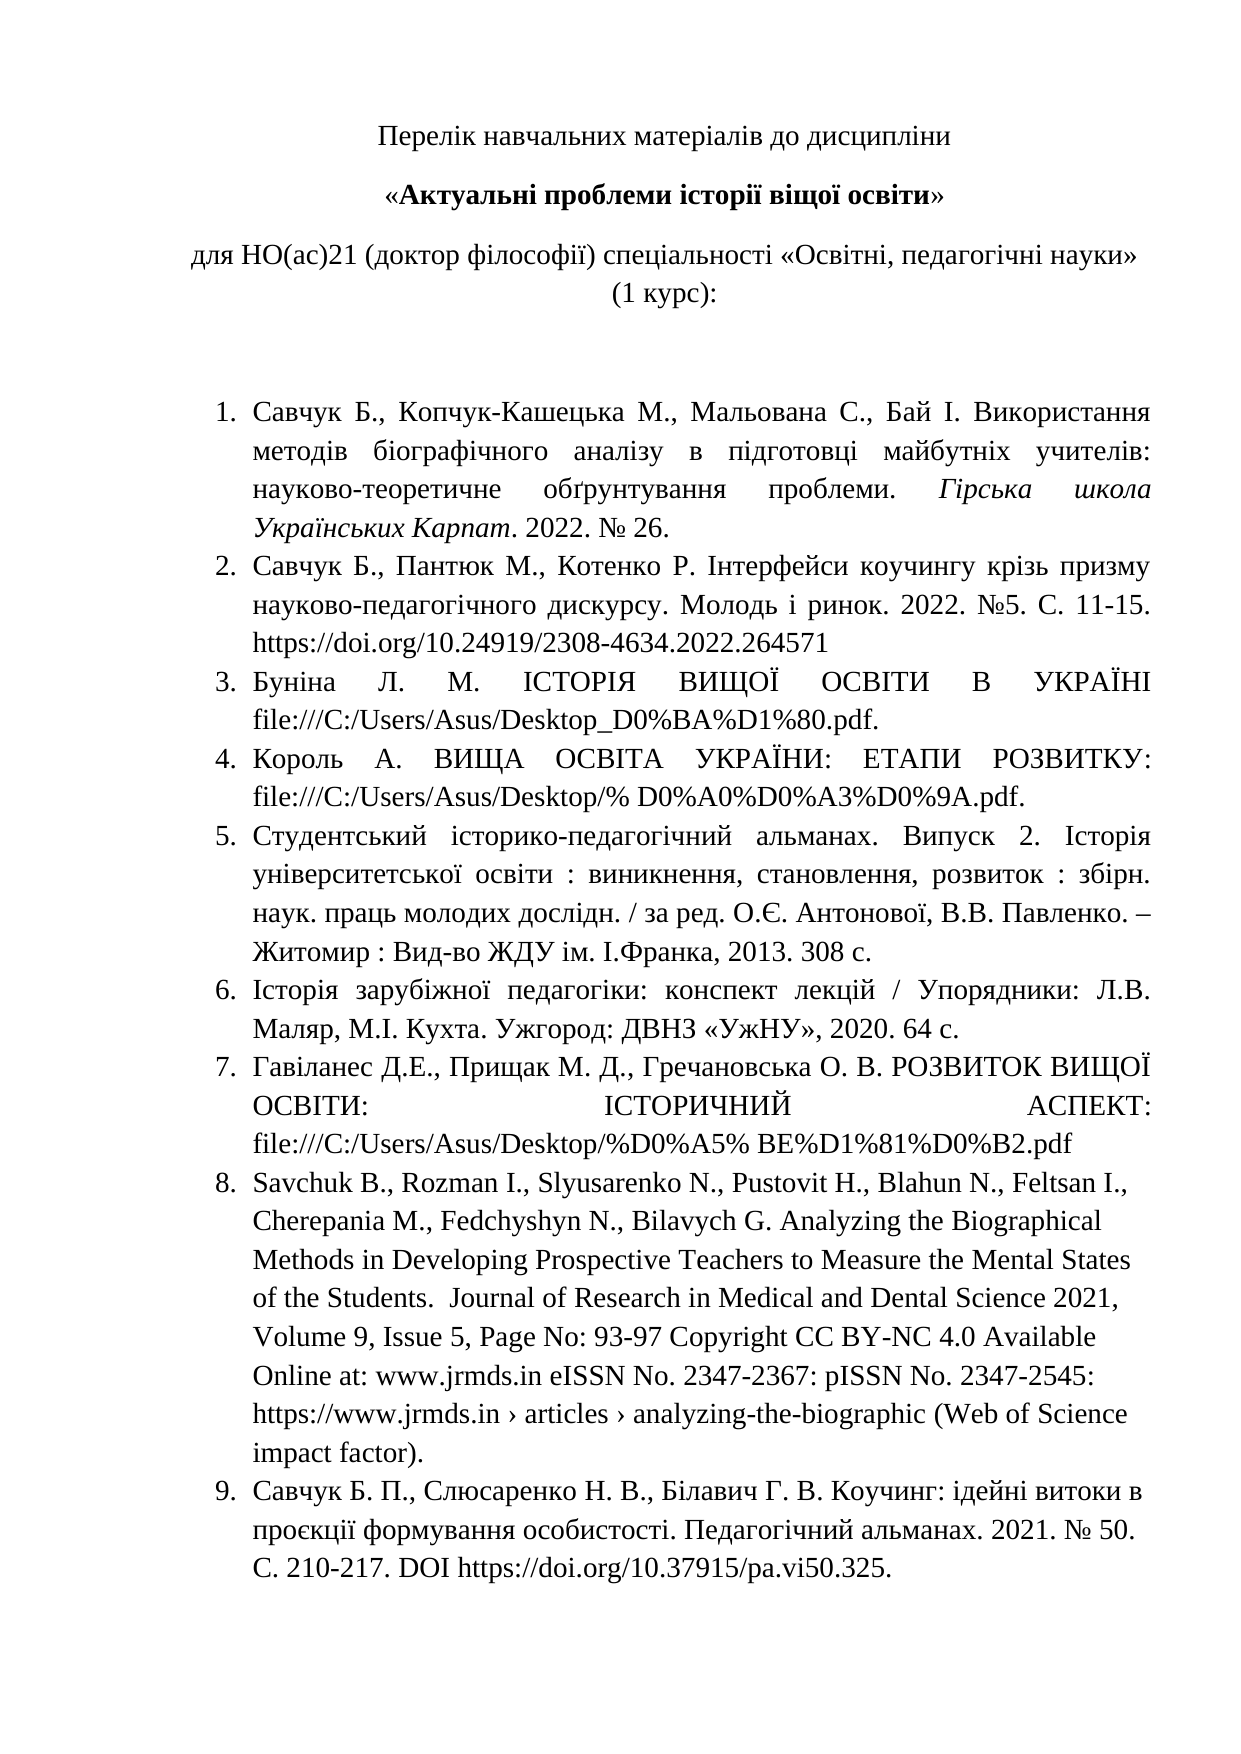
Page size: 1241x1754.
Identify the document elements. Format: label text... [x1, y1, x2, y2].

list Savchuk В., Rozman І., Slyusarenko N., Pustovit H., Blahun N., Feltsan I., Cherepania M., Fedchyshyn N., Bilavych G. Analyzing the Biographical Methods in Developing Prospective Teachers to Measure the Mental States of the Students. Journal of Research in Medical and Dental Science 2021, Volume 9, Issue 5, Page No: 93-97 Copyright CC BY-NC 4.0 Available Online at: www.jrmds.in eISSN No. 2347-2367: pISSN No. 2347-2545: https://www.jrmds.in › articles › analyzing-the-biographic (Web of Science impact factor). [215, 1165, 1152, 1468]
list Історія зарубіжної педагогіки: конспект лекцій / Упорядники: Л.В. Маляр, М.І. Кухта. Ужгород: ДВНЗ «УжНУ», 2020. 64 с. [215, 972, 1152, 1044]
list Cавчук Б., Копчук-Кашецька М., Мальована С., Бай І. Використання методів біографічного аналізу в підготовці майбутніх учителів: науково-теоретичне обґрунтування проблеми. Гірська школа Українських Карпат. 2022. № 26. [215, 394, 1152, 543]
text Перелік навчальних матеріалів до дисципліни [177, 118, 1152, 152]
list Король А. ВИЩА ОСВІТА УКРАЇНИ: ЕТАПИ РОЗВИТКУ: file:///C:/Users/Asus/Desktop/% D0%A0%D0%A3%D0%9A.pdf. [215, 741, 1152, 813]
text для НО(ас)21 (доктор філософії) спеціальності «Освітні, педагогічні науки» (1 курс): [177, 237, 1152, 309]
list Гавіланес Д.Е., Прищак М. Д., Гречановська О. В. РОЗВИТОК ВИЩОЇ ОСВІТИ: ІСТОРИЧНИЙ АСПЕКТ: file:///C:/Users/Asus/Desktop/%D0%A5% BE%D1%81%D0%B2.pdf [215, 1049, 1152, 1160]
list Савчук Б., Пантюк М., Котенко Р. Інтерфейси коучингу крізь призму науково-педагогічного дискурсу. Молодь і ринок. 2022. №5. С. 11-15. https://doi.org/10.24919/2308-4634.2022.264571 [215, 548, 1152, 659]
list Савчук Б. П., Слюсаренко Н. В., Білавич Г. В. Коучинг: ідейні витоки в проєкції формування особистості. Педагогічний альманах. 2021. № 50. С. 210-217. DOI https://doi.org/10.37915/pa.vi50.325. [215, 1473, 1152, 1584]
list Студентський історико-педагогічний альманах. Випуск 2. Історія університетської освіти : виникнення, становлення, розвиток : збірн. наук. праць молодих дослідн. / за ред. О.Є. Антонової, В.В. Павленко. – Житомир : Вид-во ЖДУ ім. І.Франка, 2013. 308 с. [215, 818, 1152, 967]
list Буніна Л. М. ІСТОРІЯ ВИЩОЇ ОСВІТИ В УКРАЇНІ file:///C:/Users/Asus/Desktop_D0%BA%D1%80.pdf. [215, 664, 1152, 736]
text «Актуальні проблеми історії віщої освіти» [177, 177, 1152, 211]
